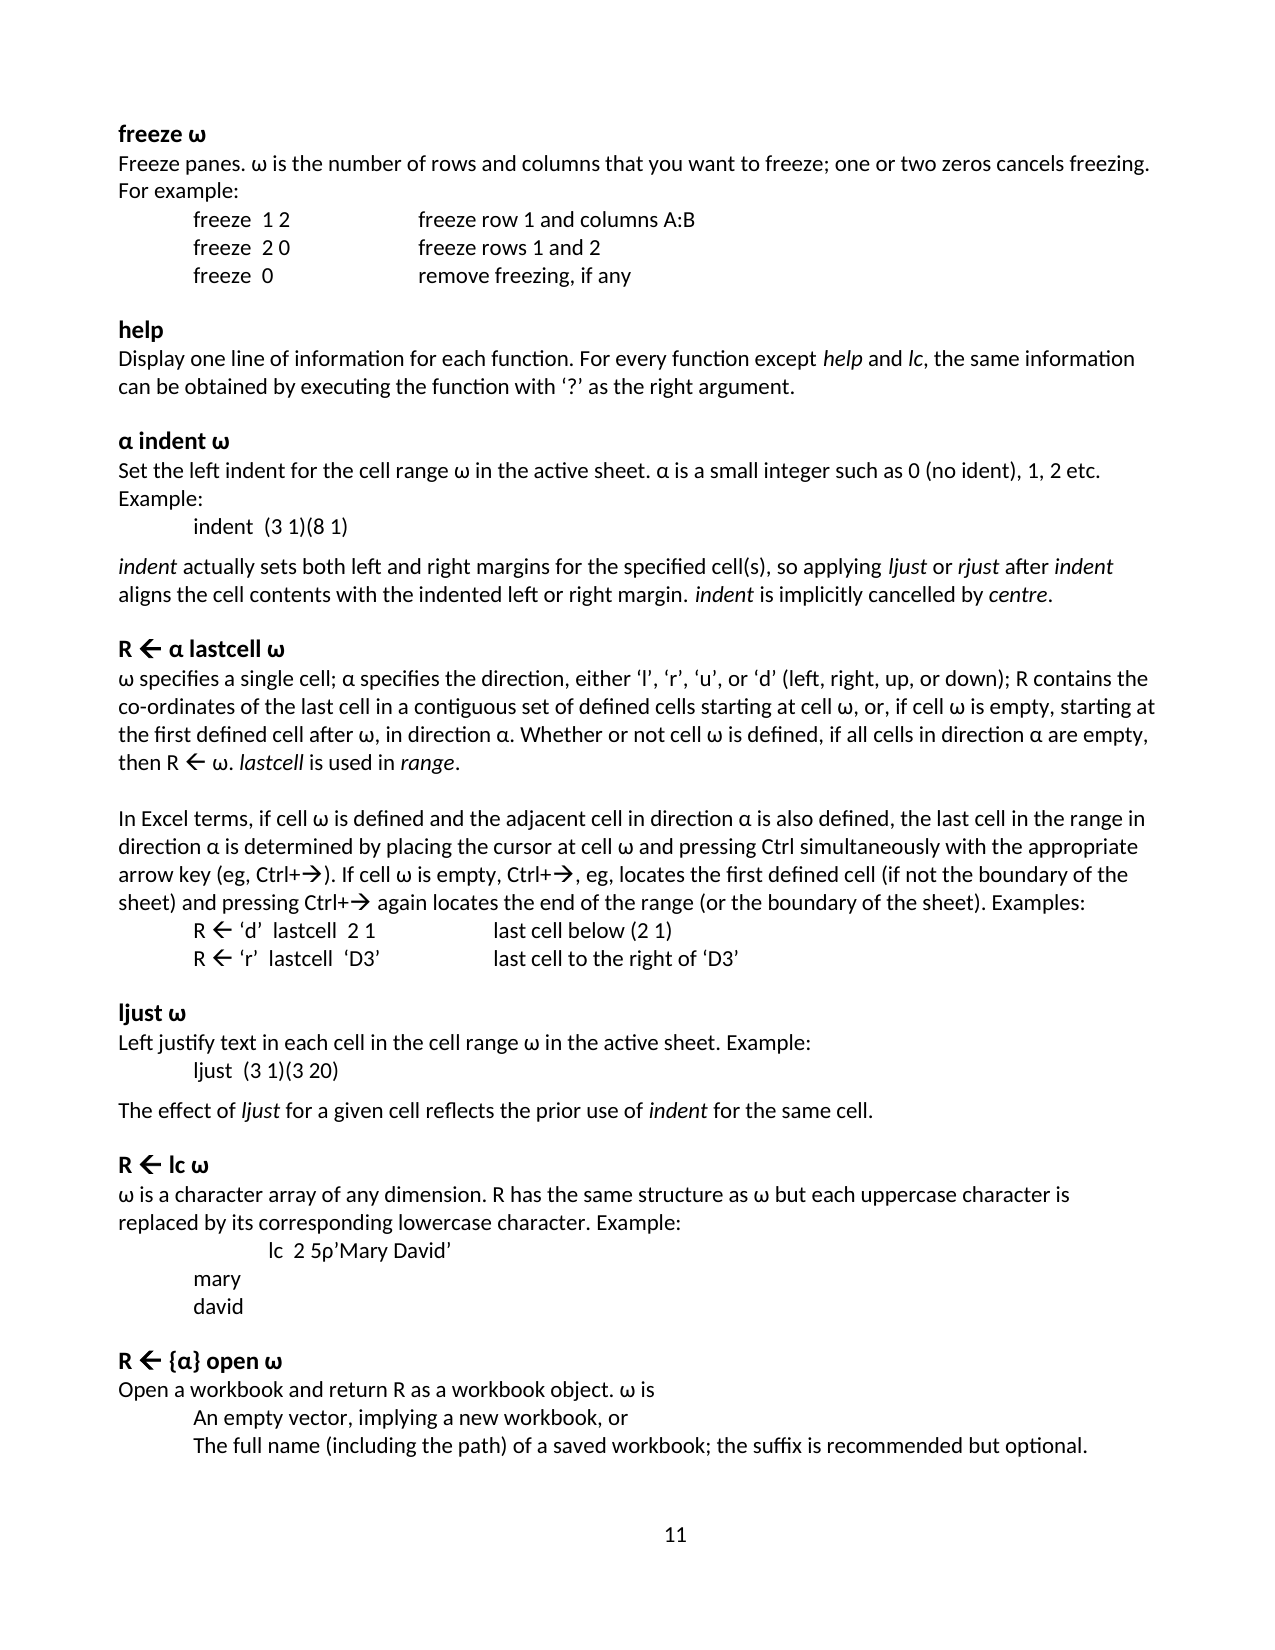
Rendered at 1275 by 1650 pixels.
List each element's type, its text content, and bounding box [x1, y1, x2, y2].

subtitle R lc ω [118, 1149, 1157, 1180]
subtitle α indent ω [118, 425, 1157, 456]
text R ‘d’ lastcell 2 1 last cell below (2 1) [193, 916, 1157, 944]
subtitle ljust ω [118, 997, 1157, 1028]
text Display one line of information for each function. For every function except help and lc, the same information can be obtained by executing the function with ‘?’ as the right argument. [118, 344, 1157, 400]
text Open a workbook and return R as a workbook object. ω is [118, 1375, 1157, 1403]
text Set the left indent for the cell range ω in the active sheet. α is a small integer such as 0 (no ident), 1, 2 etc. Example: [118, 456, 1157, 512]
text R ‘r’ lastcell ‘D3’ last cell to the right of ‘D3’ [193, 944, 1157, 972]
text indent (3 1)(8 1) [193, 512, 1157, 540]
text david [193, 1292, 1157, 1320]
text freeze 0 remove freezing, if any [193, 261, 1157, 289]
text ω specifies a single cell; α specifies the direction, either ‘l’, ‘r’, ‘u’, or ‘d’ (left, right, up, or down); R contains the co-ordinates of the last cell in a contiguous set of defined cells starting at cell ω, or, if cell ω is empty, starting at the first defined cell after ω, in direction α. Whether or not cell ω is defined, if all cells in direction α are empty, then R ω. lastcell is used in range. [118, 664, 1157, 776]
text mary [193, 1264, 1157, 1292]
text Left justify text in each cell in the cell range ω in the active sheet. Example: [118, 1028, 1157, 1056]
text lc 2 5ρ’Mary David’ [193, 1236, 1157, 1264]
text ljust (3 1)(3 20) [193, 1056, 1157, 1084]
subtitle R α lastcell ω [118, 633, 1157, 664]
subtitle freeze ω [118, 118, 1157, 149]
text freeze 1 2 freeze row 1 and columns A:B [193, 205, 1157, 233]
text An empty vector, implying a new workbook, or [118, 1403, 1157, 1431]
text ω is a character array of any dimension. R has the same structure as ω but each uppercase character is replaced by its corresponding lowercase character. Example: [118, 1180, 1157, 1236]
subtitle R {α} open ω [118, 1345, 1157, 1375]
text The full name (including the path) of a saved workbook; the suffix is recommended but optional. [118, 1431, 1157, 1459]
subtitle help [118, 314, 1157, 344]
text indent actually sets both left and right margins for the specified cell(s), so applying ljust or rjust after indent aligns the cell contents with the indented left or right margin. indent is implicitly cancelled by centre. [118, 552, 1157, 608]
text In Excel terms, if cell ω is defined and the adjacent cell in direction α is also defined, the last cell in the range in direction α is determined by placing the cursor at cell ω and pressing Ctrl simultaneously with the appropriate arrow key (eg, Ctrl+). If cell ω is empty, Ctrl+, eg, locates the first defined cell (if not the boundary of the sheet) and pressing Ctrl+ again locates the end of the range (or the boundary of the sheet). Examples: [118, 804, 1157, 916]
text The effect of ljust for a given cell reflects the prior use of indent for the same cell. [118, 1096, 1157, 1124]
text freeze 2 0 freeze rows 1 and 2 [193, 233, 1157, 261]
text Freeze panes. ω is the number of rows and columns that you want to freeze; one or two zeros cancels freezing. For example: [118, 149, 1157, 205]
